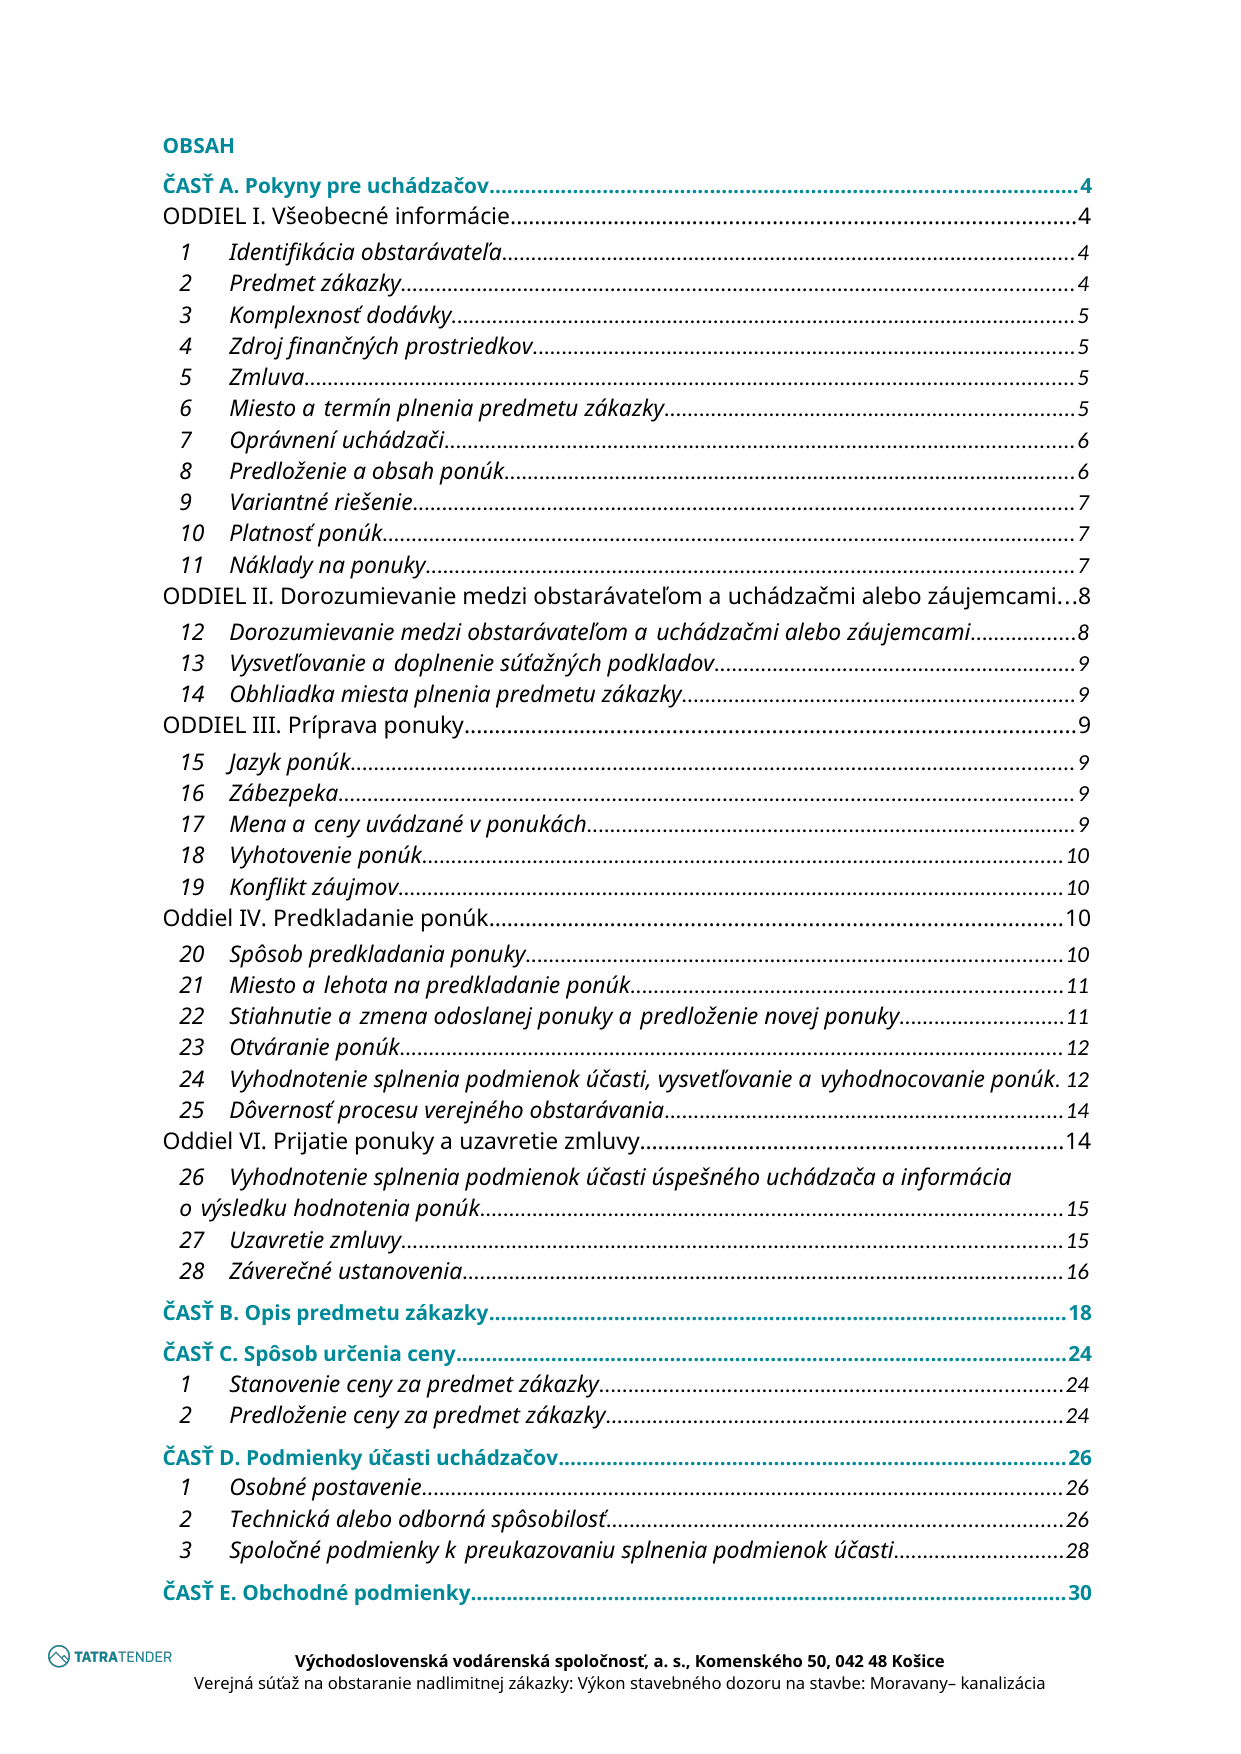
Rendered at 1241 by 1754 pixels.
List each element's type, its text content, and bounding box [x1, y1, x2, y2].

text 10 Platnosť ponúk 7 [179, 517, 1093, 548]
text 27 Uzavretie zmluvy 15 [179, 1223, 1093, 1255]
text 3 Spoločné podmienky k preukazovaniu splnenia podmienok účasti 28 [179, 1534, 1093, 1565]
text 1 Osobné postavenie 26 [179, 1471, 1093, 1503]
text 23 Otváranie ponúk 12 [179, 1031, 1093, 1063]
text 20 Spôsob predkladania ponuky 10 [179, 938, 1093, 969]
text 9 Variantné riešenie 7 [179, 486, 1093, 517]
text 2 Technická alebo odborná spôsobilosť 26 [179, 1503, 1093, 1534]
text ODDIEL III. Príprava ponuky 9 [162, 709, 1093, 741]
text Oddiel VI. Prijatie ponuky a uzavretie zmluvy 14 [162, 1125, 1093, 1156]
text 22 Stiahnutie a zmena odoslanej ponuky a predloženie novej ponuky 11 [179, 1000, 1093, 1031]
text 24 Vyhodnotenie splnenia podmienok účasti, vysvetľovanie a vyhodnocovanie ponúk 12 [179, 1063, 1093, 1094]
text ODDIEL II. Dorozumievanie medzi obstarávateľom a uchádzačmi alebo záujemcami 8 [162, 580, 1093, 611]
text 3 Komplexnosť dodávky 5 [179, 298, 1093, 330]
text 2 Predmet zákazky 4 [179, 267, 1093, 298]
text 11 Náklady na ponuky 7 [179, 548, 1093, 580]
text 25 Dôvernosť procesu verejného obstarávania 14 [179, 1094, 1093, 1125]
text ČASŤ D. Podmienky účasti uchádzačov 26 [162, 1443, 1093, 1471]
text 18 Vyhotovenie ponúk 10 [179, 839, 1093, 870]
text ODDIEL I. Všeobecné informácie 4 [162, 200, 1093, 231]
text 12 Dorozumievanie medzi obstarávateľom a uchádzačmi alebo záujemcami 8 [179, 616, 1093, 647]
text 28 Záverečné ustanovenia 16 [179, 1255, 1093, 1286]
text 6 Miesto a termín plnenia predmetu zákazky 5 [179, 392, 1093, 423]
text 21 Miesto a lehota na predkladanie ponúk 11 [179, 969, 1093, 1000]
text 8 Predloženie a obsah ponúk 6 [179, 455, 1093, 486]
text 1 Identifikácia obstarávateľa 4 [179, 236, 1093, 267]
text 16 Zábezpeka 9 [179, 777, 1093, 808]
text 4 Zdroj finančných prostriedkov 5 [179, 330, 1093, 361]
text 26 Vyhodnotenie splnenia podmienok účasti úspešného uchádzača a informácia o výsledku hodnotenia ponúk 15 [179, 1161, 1093, 1223]
text 15 Jazyk ponúk 9 [179, 745, 1093, 777]
text 13 Vysvetľovanie a doplnenie súťažných podkladov 9 [179, 647, 1093, 678]
text 5 Zmluva 5 [179, 361, 1093, 392]
text ČASŤ E. Obchodné podmienky 30 [162, 1578, 1093, 1606]
text 19 Konflikt záujmov 10 [179, 870, 1093, 902]
text 2 Predloženie ceny za predmet zákazky 24 [179, 1399, 1093, 1430]
text 14 Obhliadka miesta plnenia predmetu zákazky 9 [179, 678, 1093, 709]
text Oddiel IV. Predkladanie ponúk 10 [162, 902, 1093, 933]
text 7 Oprávnení uchádzači 6 [179, 423, 1093, 455]
text ČASŤ B. Opis predmetu zákazky 18 [162, 1298, 1093, 1327]
text 17 Mena a ceny uvádzané v ponukách 9 [179, 808, 1093, 839]
text ČASŤ A. Pokyny pre uchádzačov 4 [162, 172, 1093, 200]
picture [42, 1634, 182, 1677]
text 1 Stanovenie ceny za predmet zákazky 24 [179, 1368, 1093, 1399]
text ČASŤ C. Spôsob určenia ceny 24 [162, 1339, 1093, 1368]
text OBSAH [162, 131, 1093, 159]
